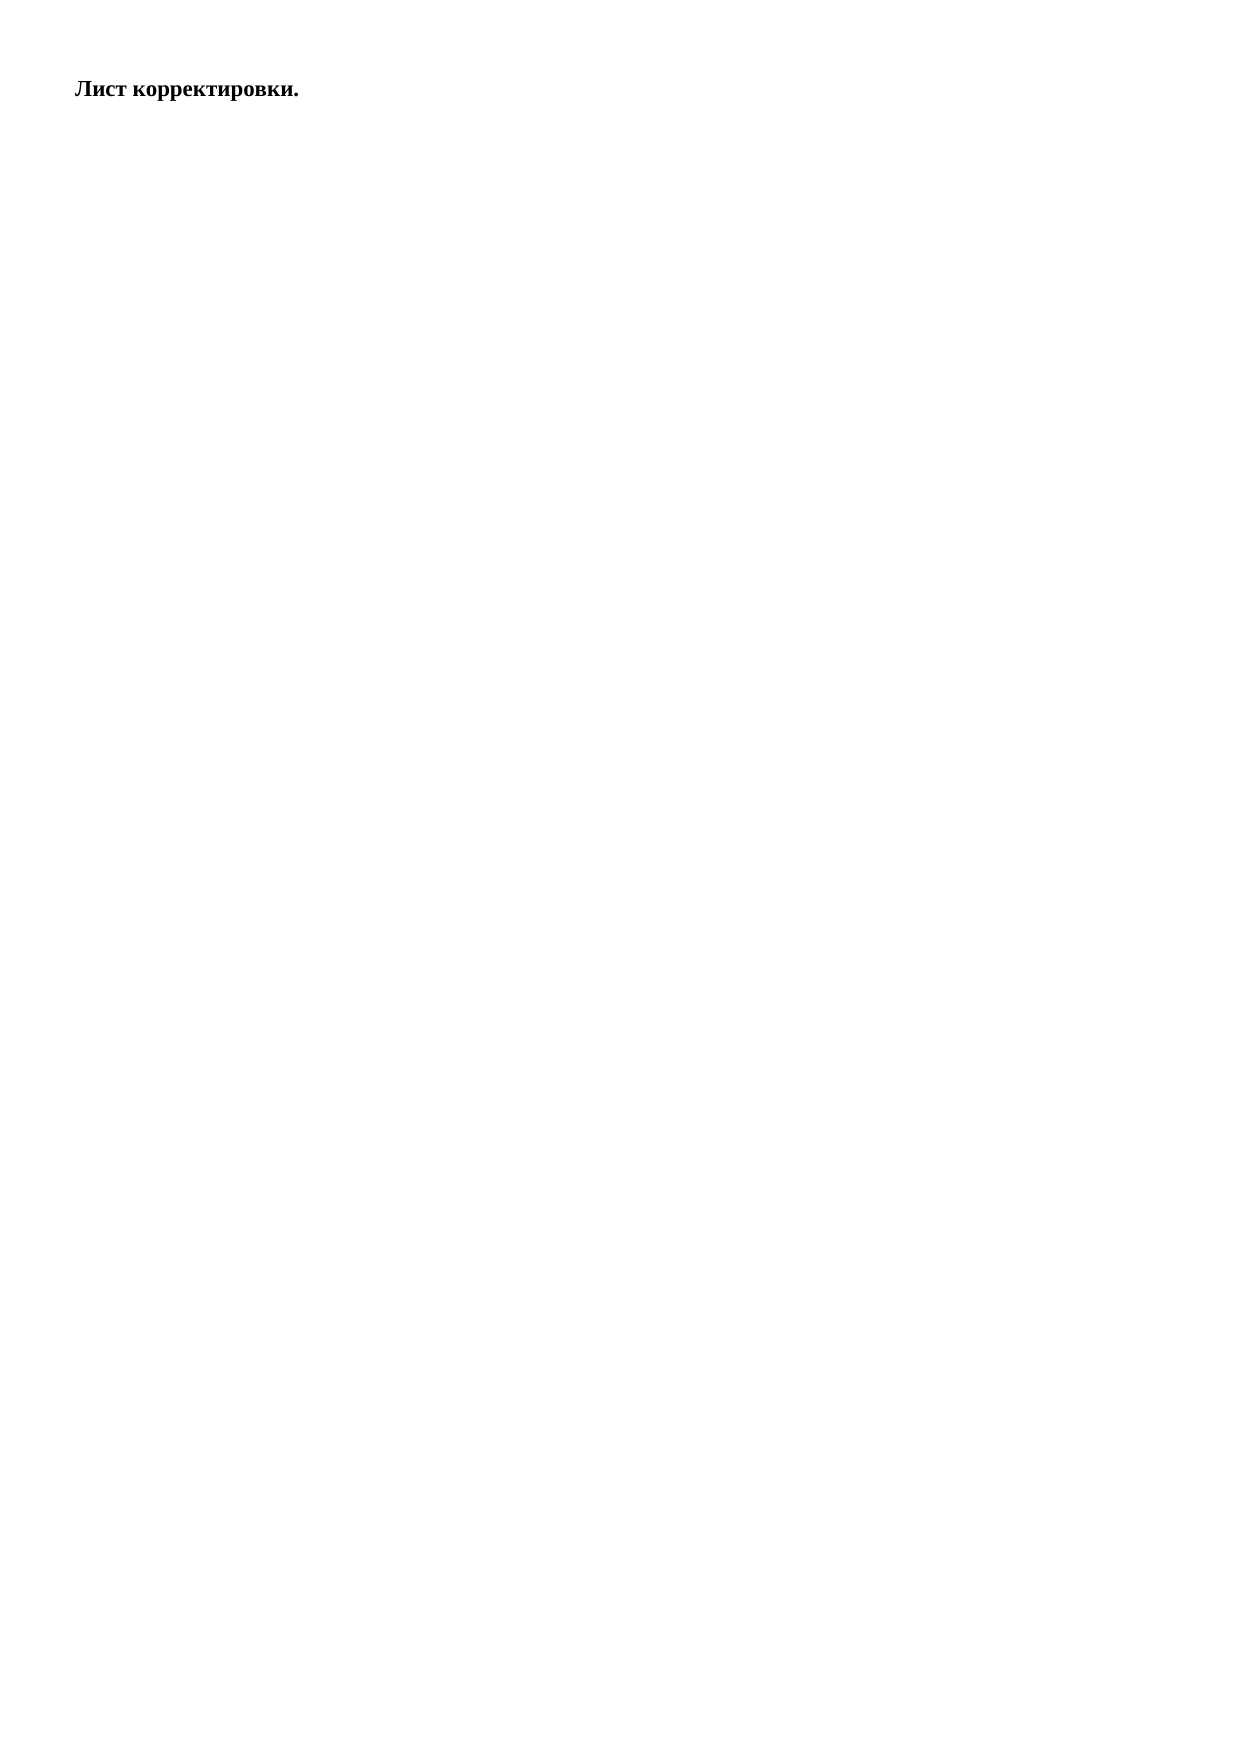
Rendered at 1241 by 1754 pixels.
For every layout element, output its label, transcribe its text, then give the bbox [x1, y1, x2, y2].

text Лист корректировки. [75, 75, 1165, 101]
